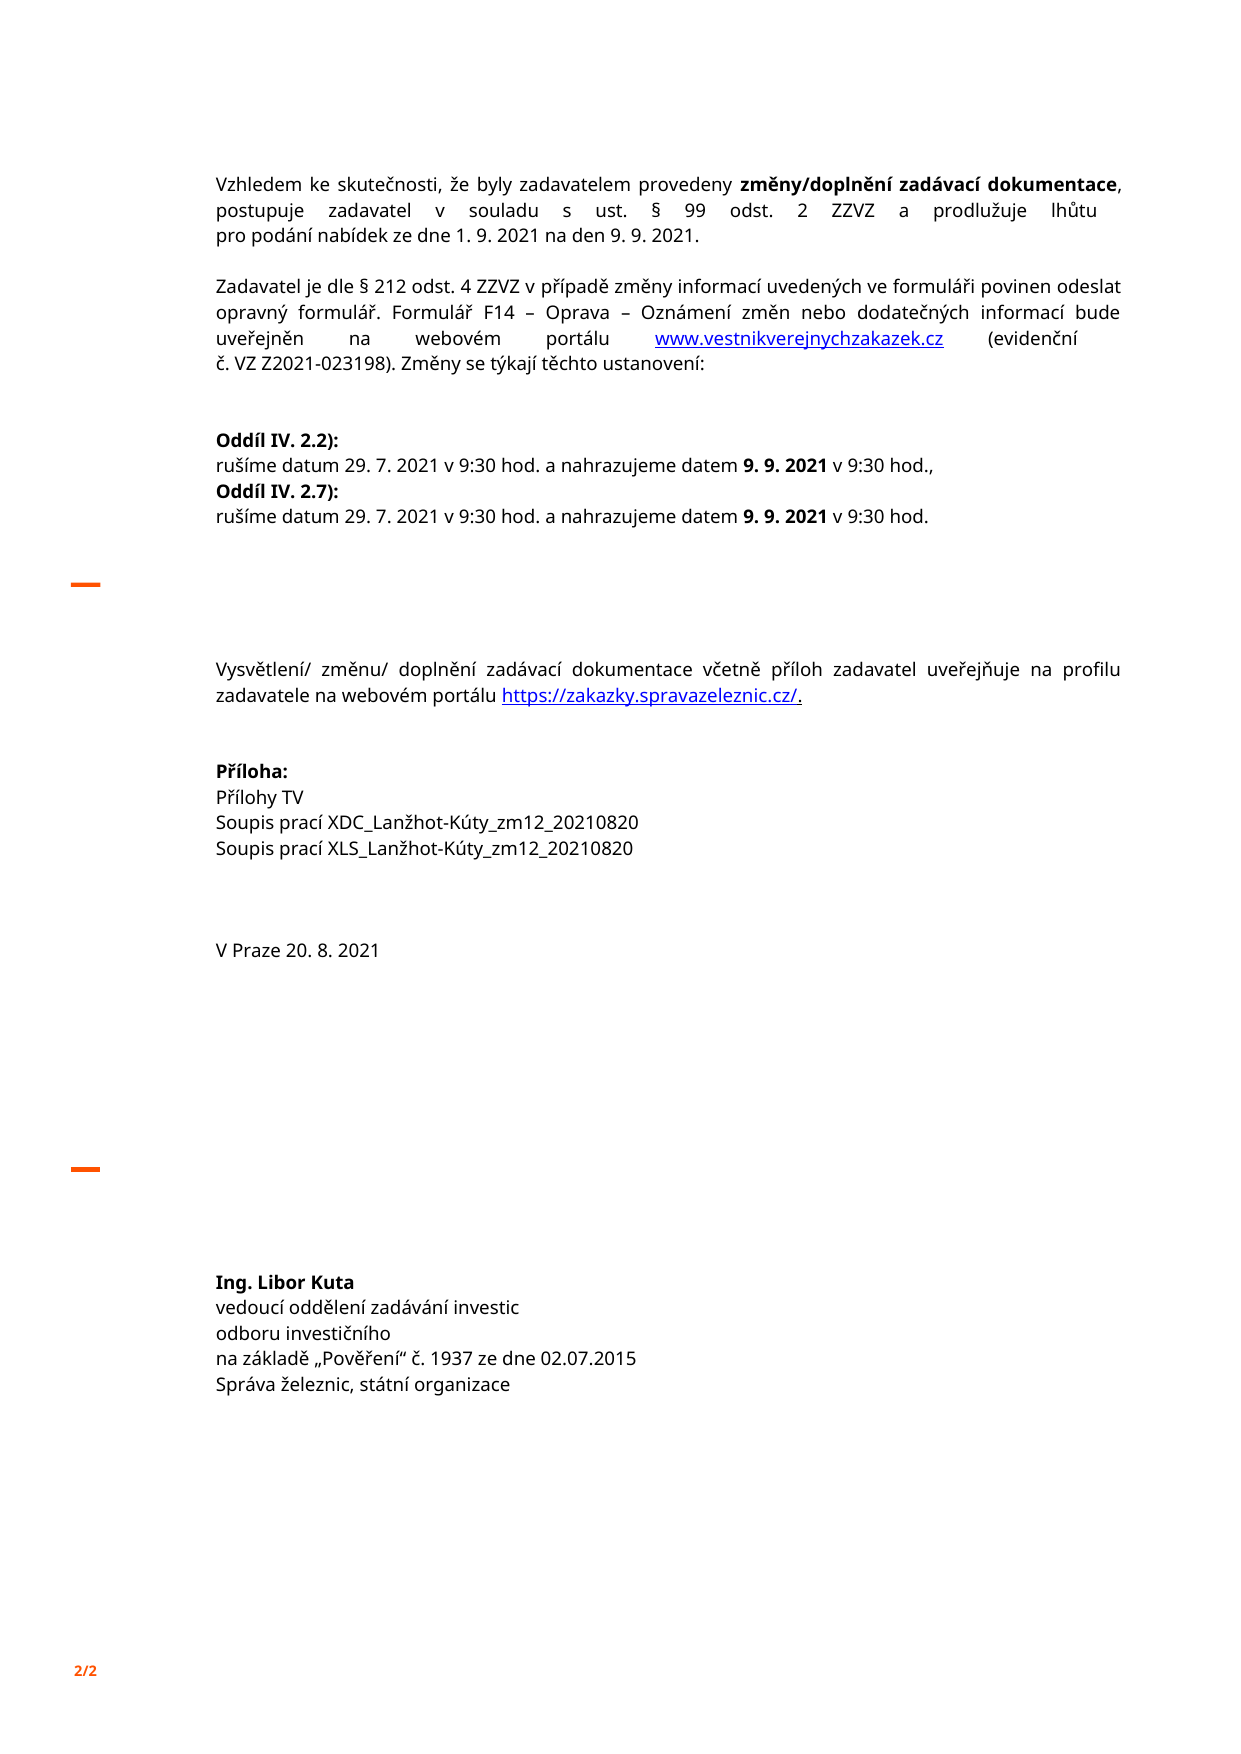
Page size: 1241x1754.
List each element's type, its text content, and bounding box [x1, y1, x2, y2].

text Zadavatel je dle § 212 odst. 4 ZZVZ v případě změny informací uvedených ve formuláři povinen odeslat opravný formulář. Formulář F14 – Oprava – Oznámení změn nebo dodatečných informací bude uveřejněn na webovém portálu www.vestnikverejnychzakazek.cz (evidenční č. VZ Z2021-023198). Změny se týkají těchto ustanovení: [216, 274, 1122, 376]
text rušíme datum 29. 7. 2021 v 9:30 hod. a nahrazujeme datem 9. 9. 2021 v 9:30 hod., [216, 452, 1122, 478]
text odboru investičního [216, 1320, 1122, 1346]
text Příloha: [216, 759, 1122, 784]
text Správa železnic, státní organizace [216, 1371, 1122, 1397]
text Soupis prací XDC_Lanžhot-Kúty_zm12_20210820 [216, 810, 1122, 835]
text Přílohy TV [216, 784, 1122, 810]
text Vzhledem ke skutečnosti, že byly zadavatelem provedeny změny/doplnění zadávací dokumentace, postupuje zadavatel v souladu s ust. § 99 odst. 2 ZZVZ a prodlužuje lhůtu pro podání nabídek ze dne 1. 9. 2021 na den 9. 9. 2021. [216, 172, 1122, 248]
text Soupis prací XLS_Lanžhot-Kúty_zm12_20210820 [216, 835, 1122, 861]
text Ing. Libor Kuta [216, 1269, 1122, 1294]
text na základě „Pověření“ č. 1937 ze dne 02.07.2015 [216, 1346, 1122, 1371]
text Vysvětlení/ změnu/ doplnění zadávací dokumentace včetně příloh zadavatel uveřejňuje na profilu zadavatele na webovém portálu https://zakazky.spravazeleznic.cz/. [216, 657, 1122, 708]
text vedoucí oddělení zadávání investic [216, 1294, 1122, 1320]
text rušíme datum 29. 7. 2021 v 9:30 hod. a nahrazujeme datem 9. 9. 2021 v 9:30 hod. [216, 503, 1122, 529]
text Oddíl IV. 2.2): [216, 427, 1122, 452]
text V Praze 20. 8. 2021 [216, 937, 1122, 963]
text Oddíl IV. 2.7): [216, 478, 1122, 503]
